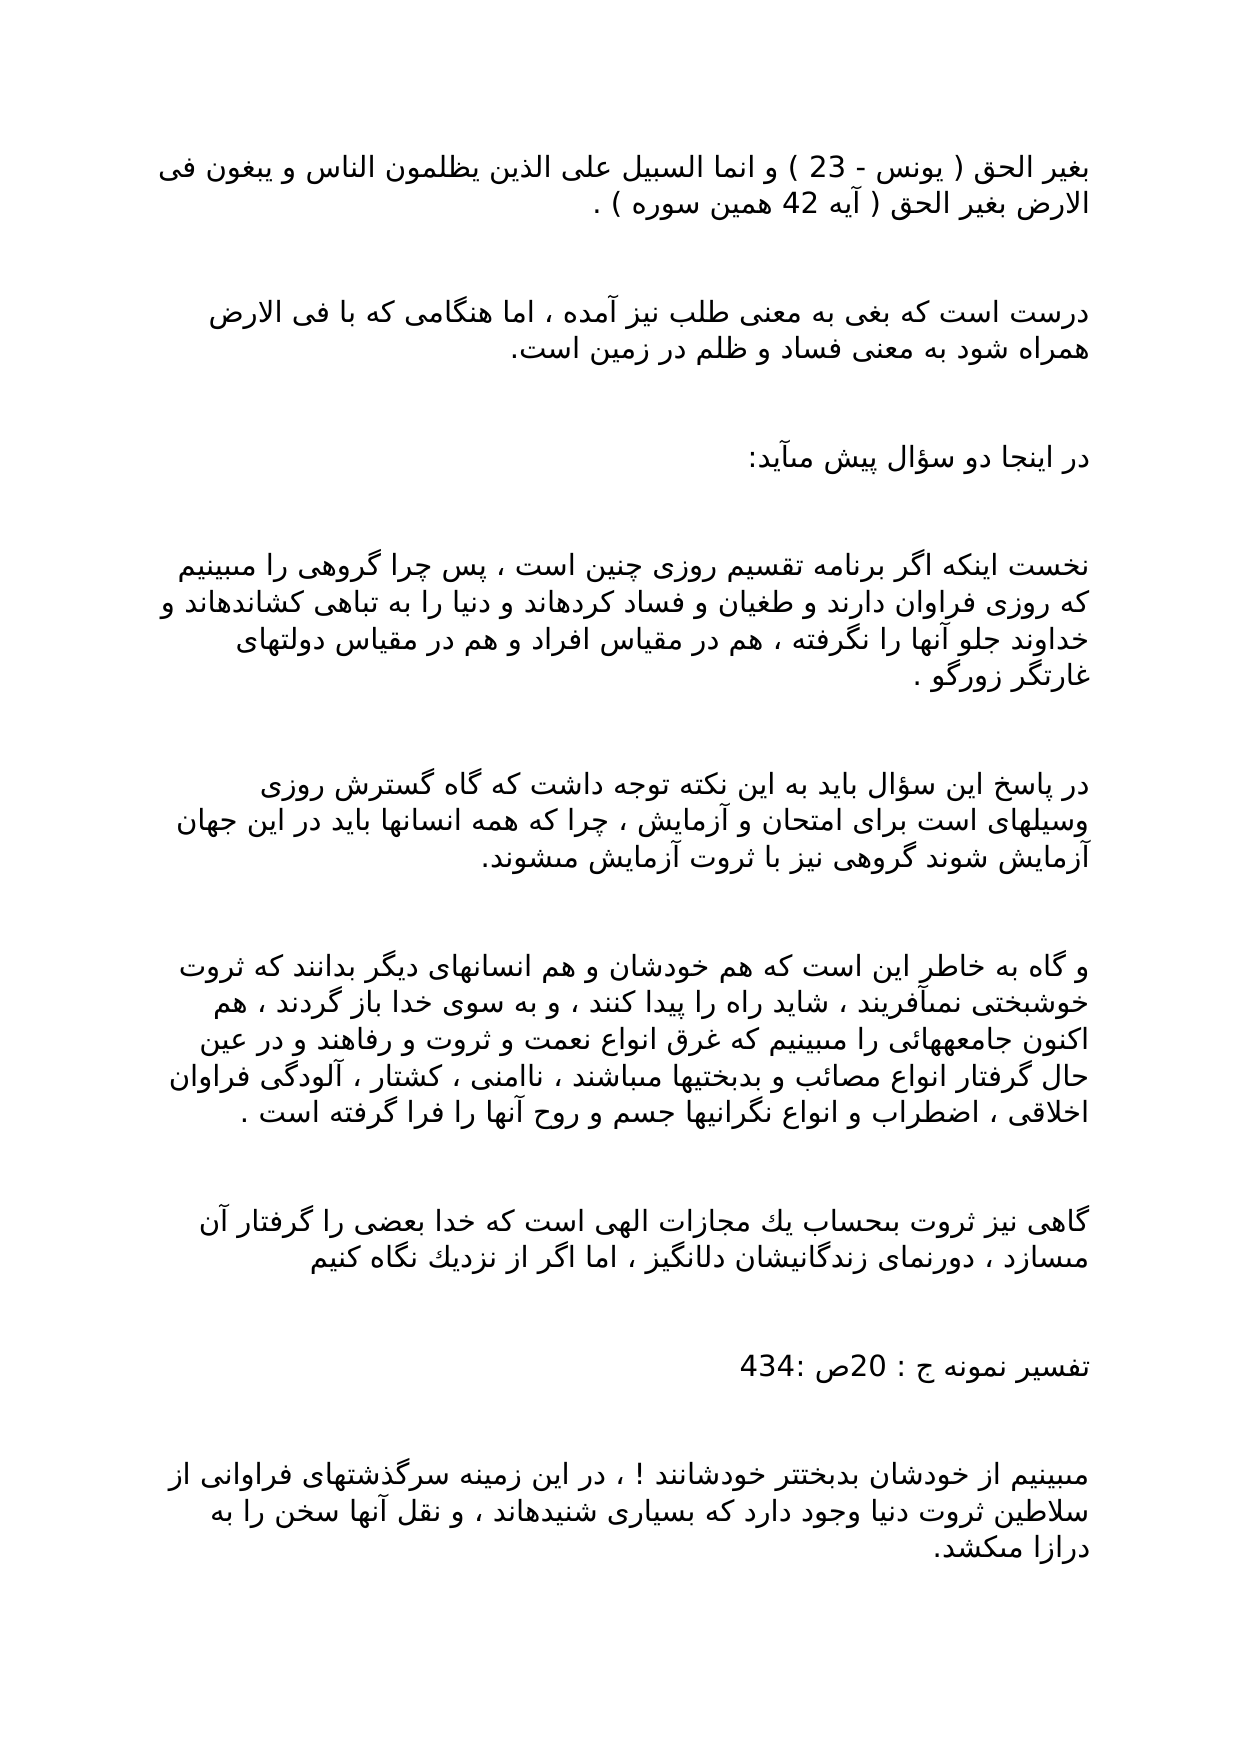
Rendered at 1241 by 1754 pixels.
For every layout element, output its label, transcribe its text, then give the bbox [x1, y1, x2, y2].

text تفسير نمونه ج : 20ص :434 [150, 1349, 1090, 1383]
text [150, 150, 1090, 221]
text در پاسخ اين سؤال بايد به اين نكته توجه داشت كه گاه گسترش روزى وسيله‏اى است براى امتحان و آزمايش ، چرا كه همه انسانها بايد در اين جهان آزمايش شوند گروهى نيز با ثروت آزمايش مى‏شوند. [150, 767, 1090, 874]
text درست است كه بغى به معنى طلب نيز آمده ، اما هنگامى كه با فى الارض همراه شود به معنى فساد و ظلم در زمين است. [150, 295, 1090, 366]
text گاهى نيز ثروت بى‏حساب يك مجازات الهى است كه خدا بعضى را گرفتار آن مى‏سازد ، دورنماى زندگانيشان دل‏انگيز ، اما اگر از نزديك نگاه كنيم [150, 1204, 1090, 1274]
text مى‏بينيم از خودشان بدبخت‏تر خودشانند ! ، در اين زمينه سرگذشتهاى فراوانى از سلاطين ثروت دنيا وجود دارد كه بسيارى شنيده‏اند ، و نقل آنها سخن را به درازا مى‏كشد. [150, 1457, 1090, 1565]
text در اينجا دو سؤال پيش مى‏آيد: [150, 440, 1090, 474]
text نخست اينكه اگر برنامه تقسيم روزى چنين است ، پس چرا گروهى را مى‏بينيم كه روزى فراوان دارند و طغيان و فساد كرده‏اند و دنيا را به تباهى كشانده‏اند و خداوند جلو آنها را نگرفته ، هم در مقياس افراد و هم در مقياس دولتهاى غارتگر زورگو . [150, 549, 1090, 693]
text و گاه به خاطر اين است كه هم خودشان و هم انسانهاى ديگر بدانند كه ثروت خوشبختى نمى‏آفريند ، شايد راه را پيدا كنند ، و به سوى خدا باز گردند ، هم اكنون جامعه‏هائى را مى‏بينيم كه غرق انواع نعمت و ثروت و رفاهند و در عين حال گرفتار انواع مصائب و بدبختيها مى‏باشند ، ناامنى ، كشتار ، آلودگى فراوان اخلاقى ، اضطراب و انواع نگرانيها جسم و روح آنها را فرا گرفته است . [150, 949, 1090, 1129]
